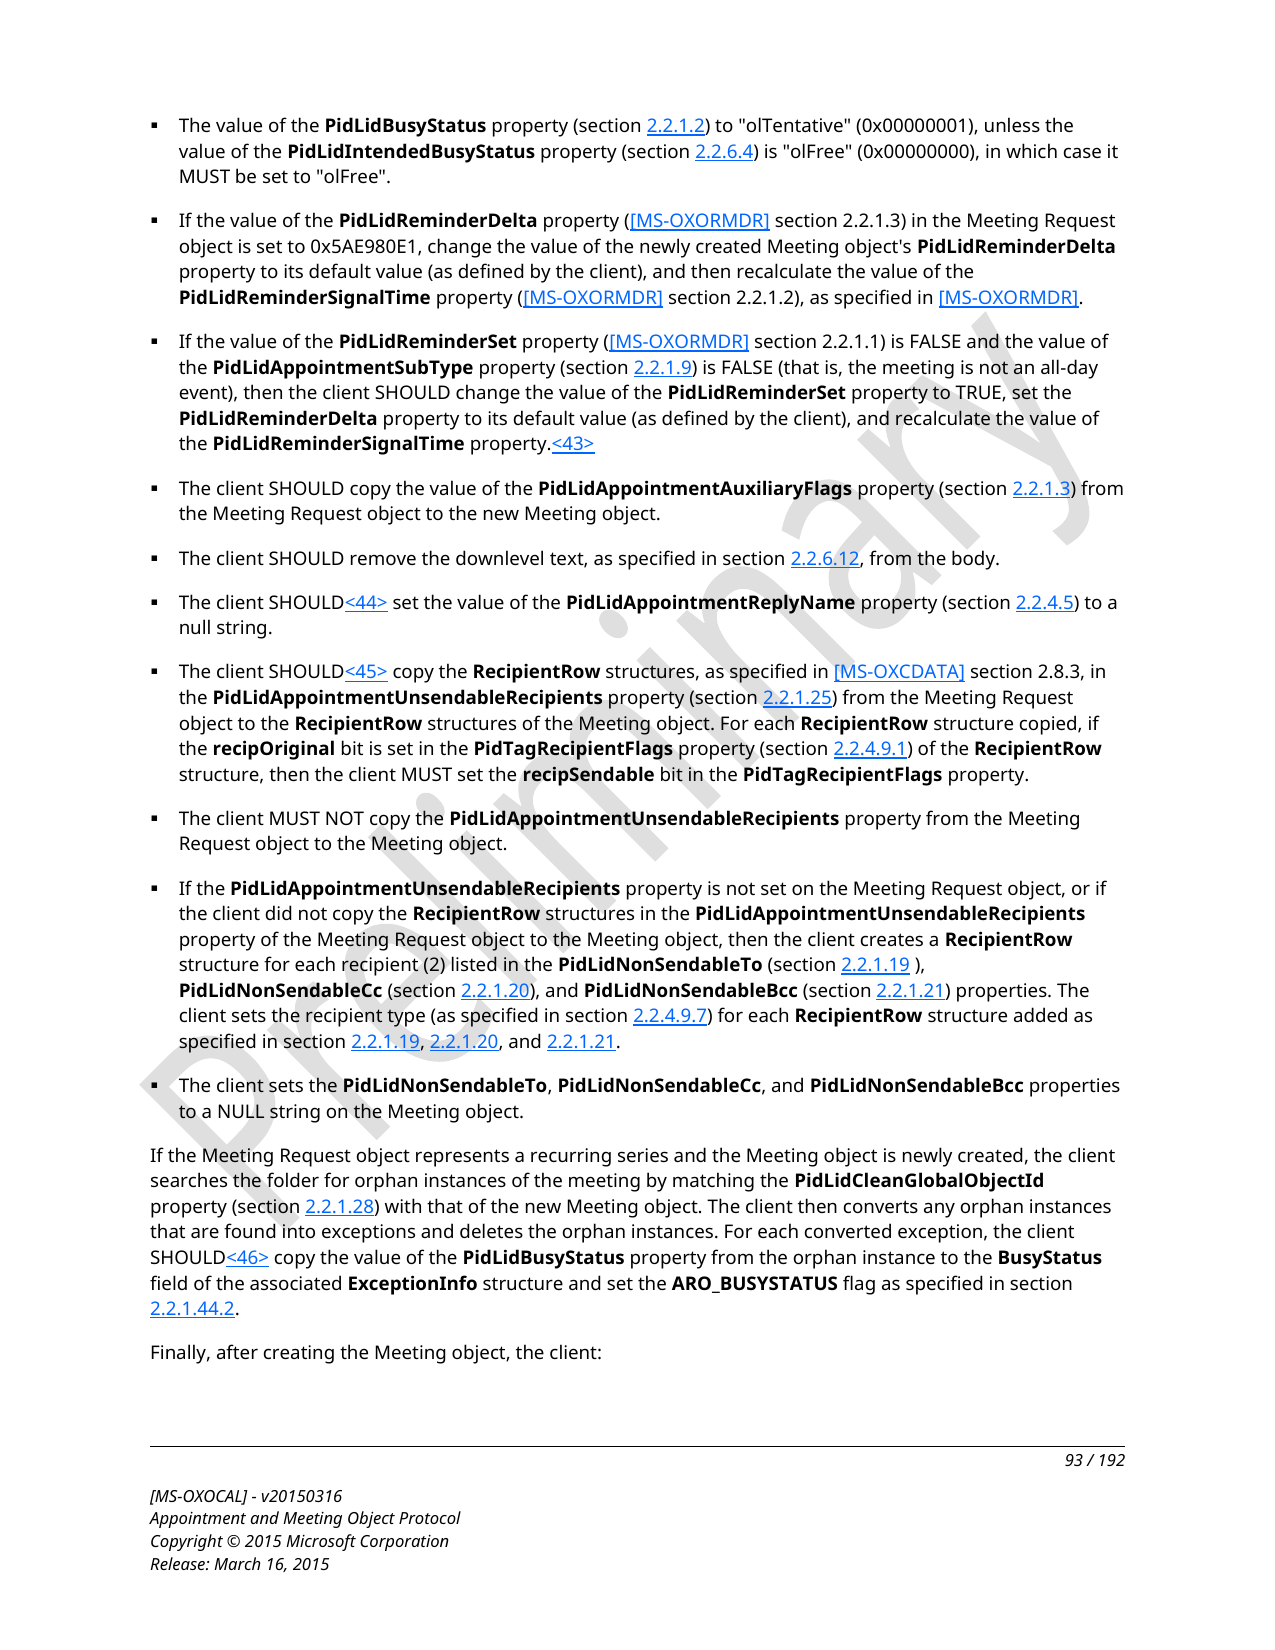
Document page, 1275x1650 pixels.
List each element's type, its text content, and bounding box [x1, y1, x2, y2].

list The client SHOULD<45> copy the RecipientRow structures, as specified in [MS-OXCDATA] section 2.8.3, in the PidLidAppointmentUnsendableRecipients property (section 2.2.1.25) from the Meeting Request object to the RecipientRow structures of the Meeting object. For each RecipientRow structure copied, if the recipOriginal bit is set in the PidTagRecipientFlags property (section 2.2.4.9.1) of the RecipientRow structure, then the client MUST set the recipSendable bit in the PidTagRecipientFlags property. [150, 659, 1125, 786]
text If the Meeting Request object represents a recurring series and the Meeting object is newly created, the client searches the folder for orphan instances of the meeting by matching the PidLidCleanGlobalObjectId property (section 2.2.1.28) with that of the new Meeting object. The client then converts any orphan instances that are found into exceptions and deletes the orphan instances. For each converted exception, the client SHOULD<46> copy the value of the PidLidBusyStatus property from the orphan instance to the BusyStatus field of the associated ExceptionInfo structure and set the ARO_BUSYSTATUS flag as specified in section 2.2.1.44.2. [150, 1142, 1125, 1321]
list If the PidLidAppointmentUnsendableRecipients property is not set on the Meeting Request object, or if the client did not copy the RecipientRow structures in the PidLidAppointmentUnsendableRecipients property of the Meeting Request object to the Meeting object, then the client creates a RecipientRow structure for each recipient (2) listed in the PidLidNonSendableTo (section 2.2.1.19 ), PidLidNonSendableCc (section 2.2.1.20), and PidLidNonSendableBcc (section 2.2.1.21) properties. The client sets the recipient type (as specified in section 2.2.4.9.7) for each RecipientRow structure added as specified in section 2.2.1.19, 2.2.1.20, and 2.2.1.21. [150, 875, 1125, 1054]
list The client SHOULD copy the value of the PidLidAppointmentAuxiliaryFlags property (section 2.2.1.3) from the Meeting Request object to the new Meeting object. [150, 475, 1125, 526]
list If the value of the PidLidReminderDelta property ([MS-OXORMDR] section 2.2.1.3) in the Meeting Request object is set to 0x5AE980E1, change the value of the newly created Meeting object's PidLidReminderDelta property to its default value (as defined by the client), and then recalculate the value of the PidLidReminderSignalTime property ([MS-OXORMDR] section 2.2.1.2), as specified in [MS-OXORMDR]. [150, 208, 1125, 310]
list The client SHOULD<44> set the value of the PidLidAppointmentReplyName property (section 2.2.4.5) to a null string. [150, 589, 1125, 640]
list The client MUST NOT copy the PidLidAppointmentUnsendableRecipients property from the Meeting Request object to the Meeting object. [150, 805, 1125, 856]
list The value of the PidLidBusyStatus property (section 2.2.1.2) to "olTentative" (0x00000001), unless the value of the PidLidIntendedBusyStatus property (section 2.2.6.4) is "olFree" (0x00000000), in which case it MUST be set to "olFree". [150, 112, 1125, 189]
list The client SHOULD remove the downlevel text, as specified in section 2.2.6.12, from the body. [150, 545, 1125, 570]
list If the value of the PidLidReminderSet property ([MS-OXORMDR] section 2.2.1.1) is FALSE and the value of the PidLidAppointmentSubType property (section 2.2.1.9) is FALSE (that is, the meeting is not an all-day event), then the client SHOULD change the value of the PidLidReminderSet property to TRUE, set the PidLidReminderDelta property to its default value (as defined by the client), and recalculate the value of the PidLidReminderSignalTime property.<43> [150, 329, 1125, 456]
list The client sets the PidLidNonSendableTo, PidLidNonSendableCc, and PidLidNonSendableBcc properties to a NULL string on the Meeting object. [150, 1072, 1125, 1123]
text Finally, after creating the Meeting object, the client: [150, 1339, 1125, 1365]
